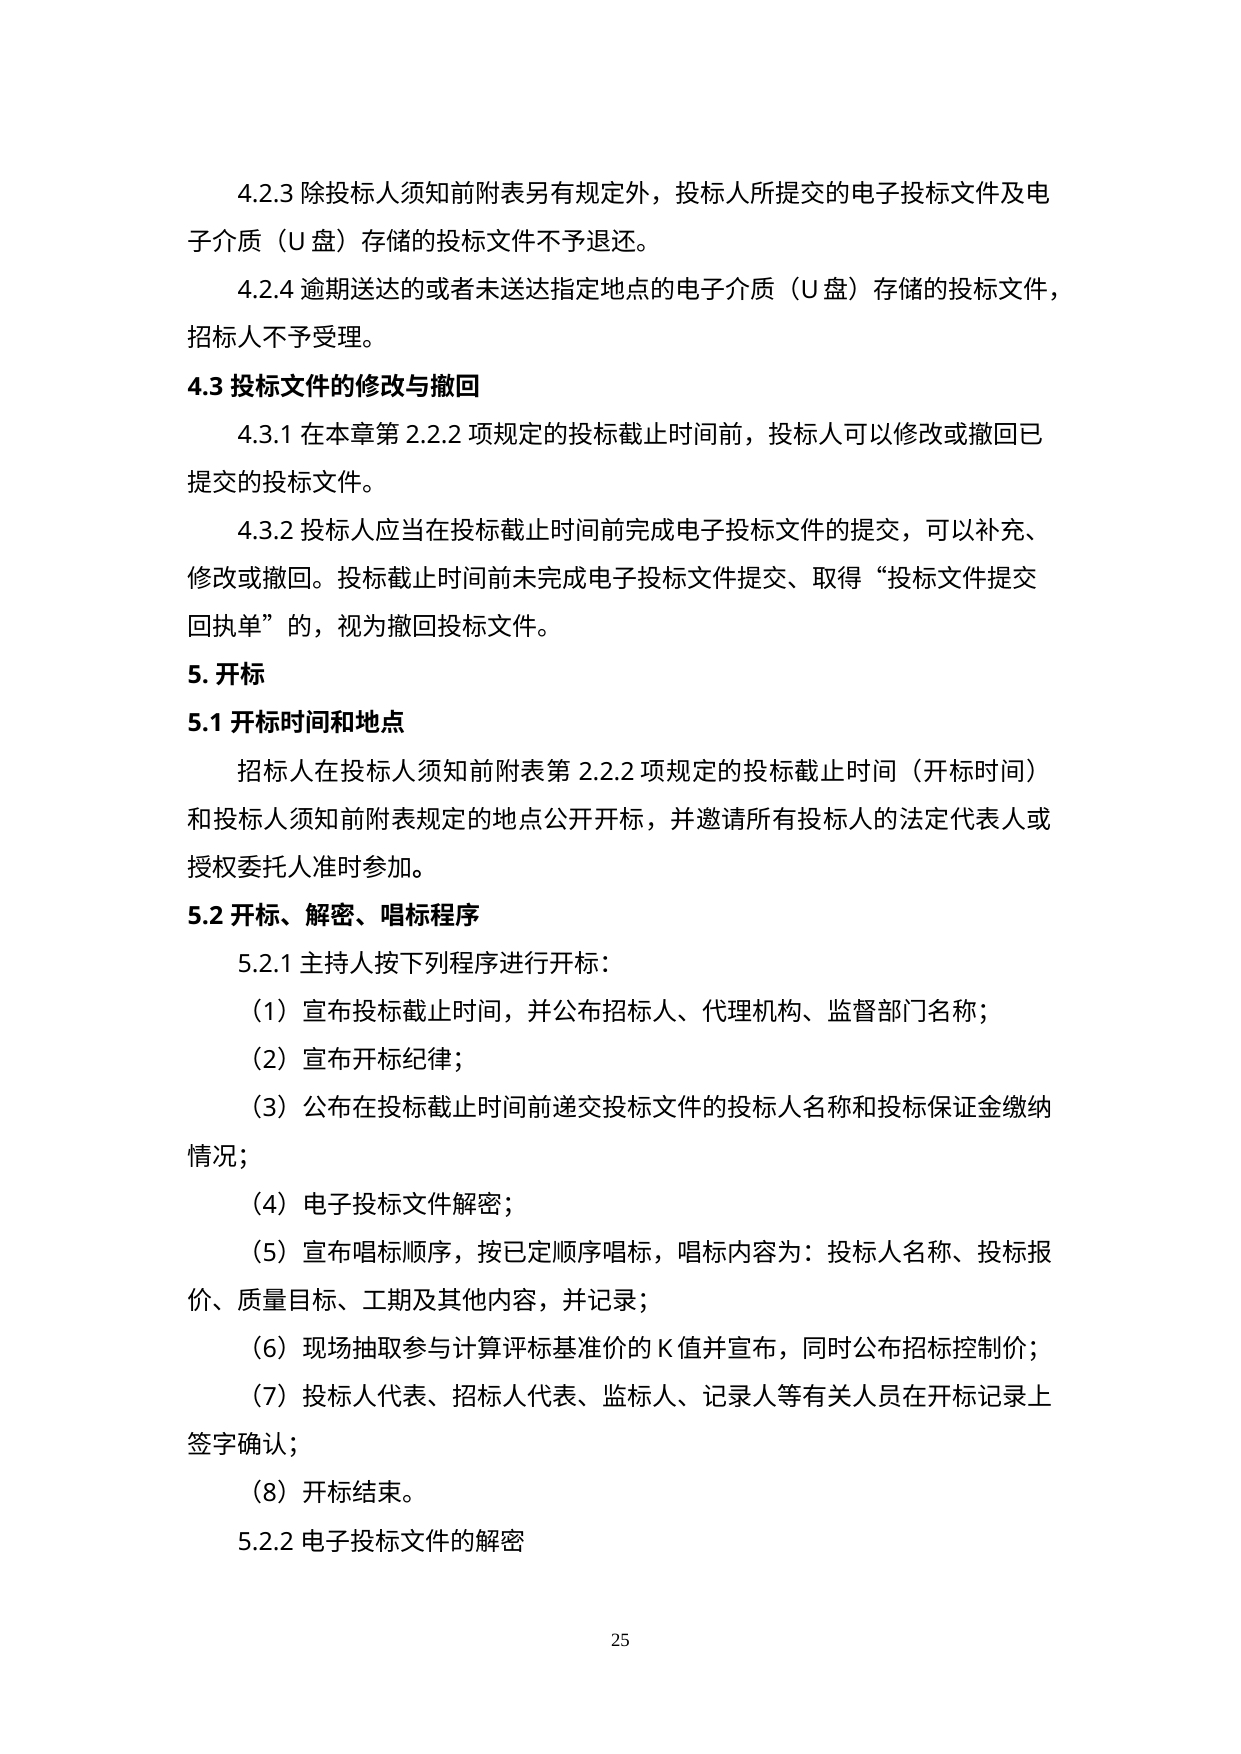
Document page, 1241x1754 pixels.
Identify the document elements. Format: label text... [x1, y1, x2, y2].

text 5.2.2 电子投标文件的解密 [187, 1515, 1053, 1563]
text 4.2.3 除投标人须知前附表另有规定外，投标人所提交的电子投标文件及电子介质（U盘）存储的投标文件不予退还。 [187, 168, 1053, 264]
text 4.2.4 逾期送达的或者未送达指定地点的电子介质（U盘）存储的投标文件，招标人不予受理。 [187, 264, 1053, 360]
text 4.3.1 在本章第2.2.2 项规定的投标截止时间前，投标人可以修改或撤回已提交的投标文件。 [187, 408, 1053, 504]
text （8）开标结束。 [187, 1467, 1053, 1515]
text 5. 开标 [187, 649, 1053, 697]
text 5.1 开标时间和地点 [187, 697, 1053, 745]
text 5.2 开标、解密、唱标程序 [187, 889, 1053, 938]
text （3）公布在投标截止时间前递交投标文件的投标人名称和投标保证金缴纳情况； [187, 1082, 1053, 1178]
text 5.2.1主持人按下列程序进行开标： [187, 938, 1053, 986]
text 4.3.2 投标人应当在投标截止时间前完成电子投标文件的提交，可以补充、修改或撤回。投标截止时间前未完成电子投标文件提交、取得“投标文件提交回执单”的，视为撤回投标文件。 [187, 504, 1053, 649]
text 招标人在投标人须知前附表第2.2.2项规定的投标截止时间（开标时间）和投标人须知前附表规定的地点公开开标，并邀请所有投标人的法定代表人或授权委托人准时参加。 [187, 745, 1053, 889]
text （5）宣布唱标顺序，按已定顺序唱标，唱标内容为：投标人名称、投标报价、质量目标、工期及其他内容，并记录； [187, 1226, 1053, 1323]
text （2）宣布开标纪律； [187, 1034, 1053, 1082]
text （6）现场抽取参与计算评标基准价的K值并宣布，同时公布招标控制价； [187, 1323, 1053, 1371]
text （4）电子投标文件解密； [187, 1178, 1053, 1226]
text （7）投标人代表、招标人代表、监标人、记录人等有关人员在开标记录上签字确认； [187, 1371, 1053, 1467]
text （1）宣布投标截止时间，并公布招标人、代理机构、监督部门名称； [187, 986, 1053, 1034]
text 4.3 投标文件的修改与撤回 [187, 360, 1053, 408]
